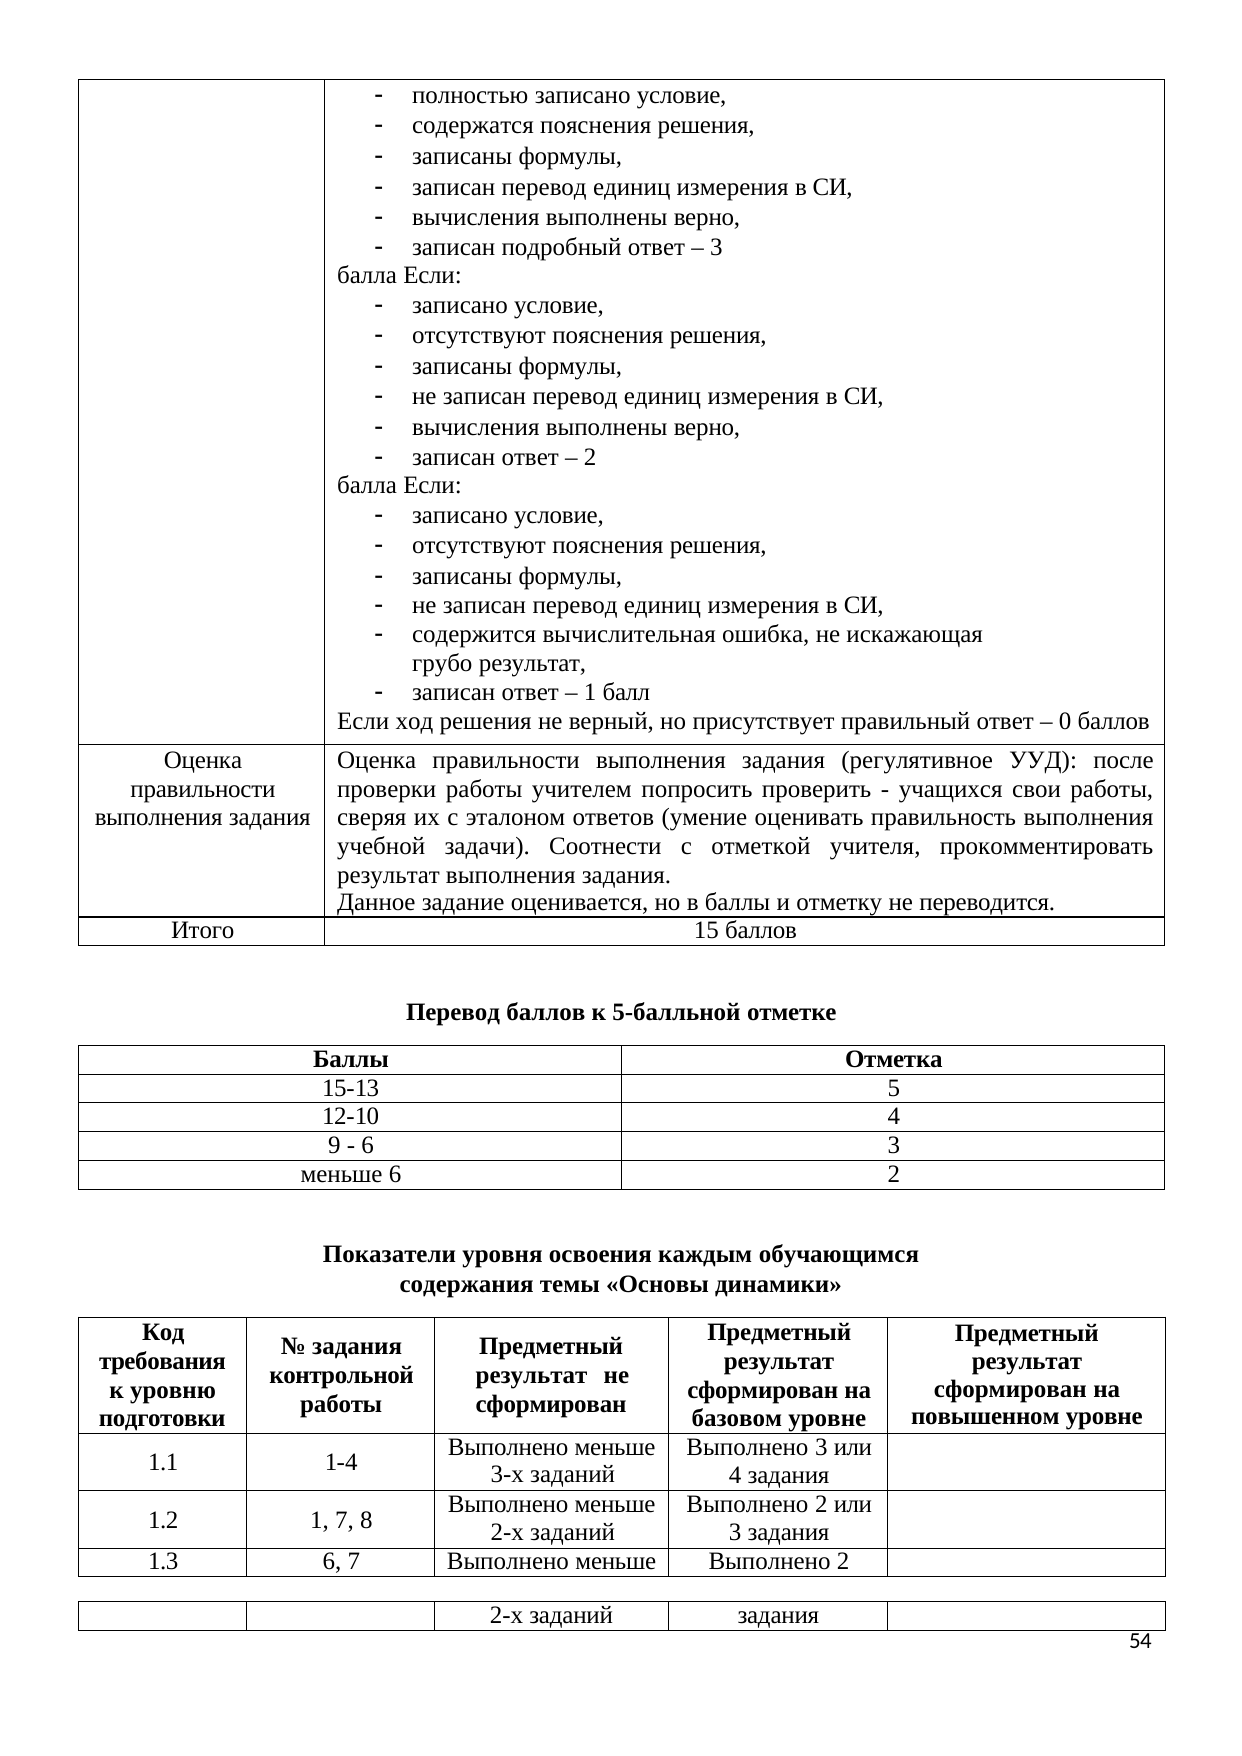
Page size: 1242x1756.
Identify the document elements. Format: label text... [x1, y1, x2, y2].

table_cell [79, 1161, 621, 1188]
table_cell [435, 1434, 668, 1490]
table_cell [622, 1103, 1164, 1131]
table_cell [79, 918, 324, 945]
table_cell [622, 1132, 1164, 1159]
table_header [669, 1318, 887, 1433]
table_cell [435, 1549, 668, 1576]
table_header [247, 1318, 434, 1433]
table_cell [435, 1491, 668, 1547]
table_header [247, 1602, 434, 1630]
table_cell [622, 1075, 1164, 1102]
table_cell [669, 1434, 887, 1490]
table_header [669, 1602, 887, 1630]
text Перевод баллов к 5-балльной отметке [45, 997, 1197, 1026]
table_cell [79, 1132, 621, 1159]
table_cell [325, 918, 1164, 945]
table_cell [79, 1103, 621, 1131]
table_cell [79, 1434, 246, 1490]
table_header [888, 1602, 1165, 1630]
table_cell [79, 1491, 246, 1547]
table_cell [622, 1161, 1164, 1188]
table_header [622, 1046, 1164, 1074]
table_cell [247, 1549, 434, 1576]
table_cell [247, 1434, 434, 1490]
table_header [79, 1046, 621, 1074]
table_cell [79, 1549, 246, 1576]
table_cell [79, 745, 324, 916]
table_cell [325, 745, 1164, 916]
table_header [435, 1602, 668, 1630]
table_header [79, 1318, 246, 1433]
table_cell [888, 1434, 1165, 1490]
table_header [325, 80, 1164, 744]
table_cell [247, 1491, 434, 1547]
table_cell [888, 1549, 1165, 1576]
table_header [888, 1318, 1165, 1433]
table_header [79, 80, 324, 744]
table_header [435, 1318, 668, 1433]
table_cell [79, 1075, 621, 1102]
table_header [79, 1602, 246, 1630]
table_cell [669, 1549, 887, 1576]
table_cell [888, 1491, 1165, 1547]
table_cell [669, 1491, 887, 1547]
text Показатели уровня освоения каждым обучающимся содержания темы «Основы динамики» [296, 1239, 946, 1297]
